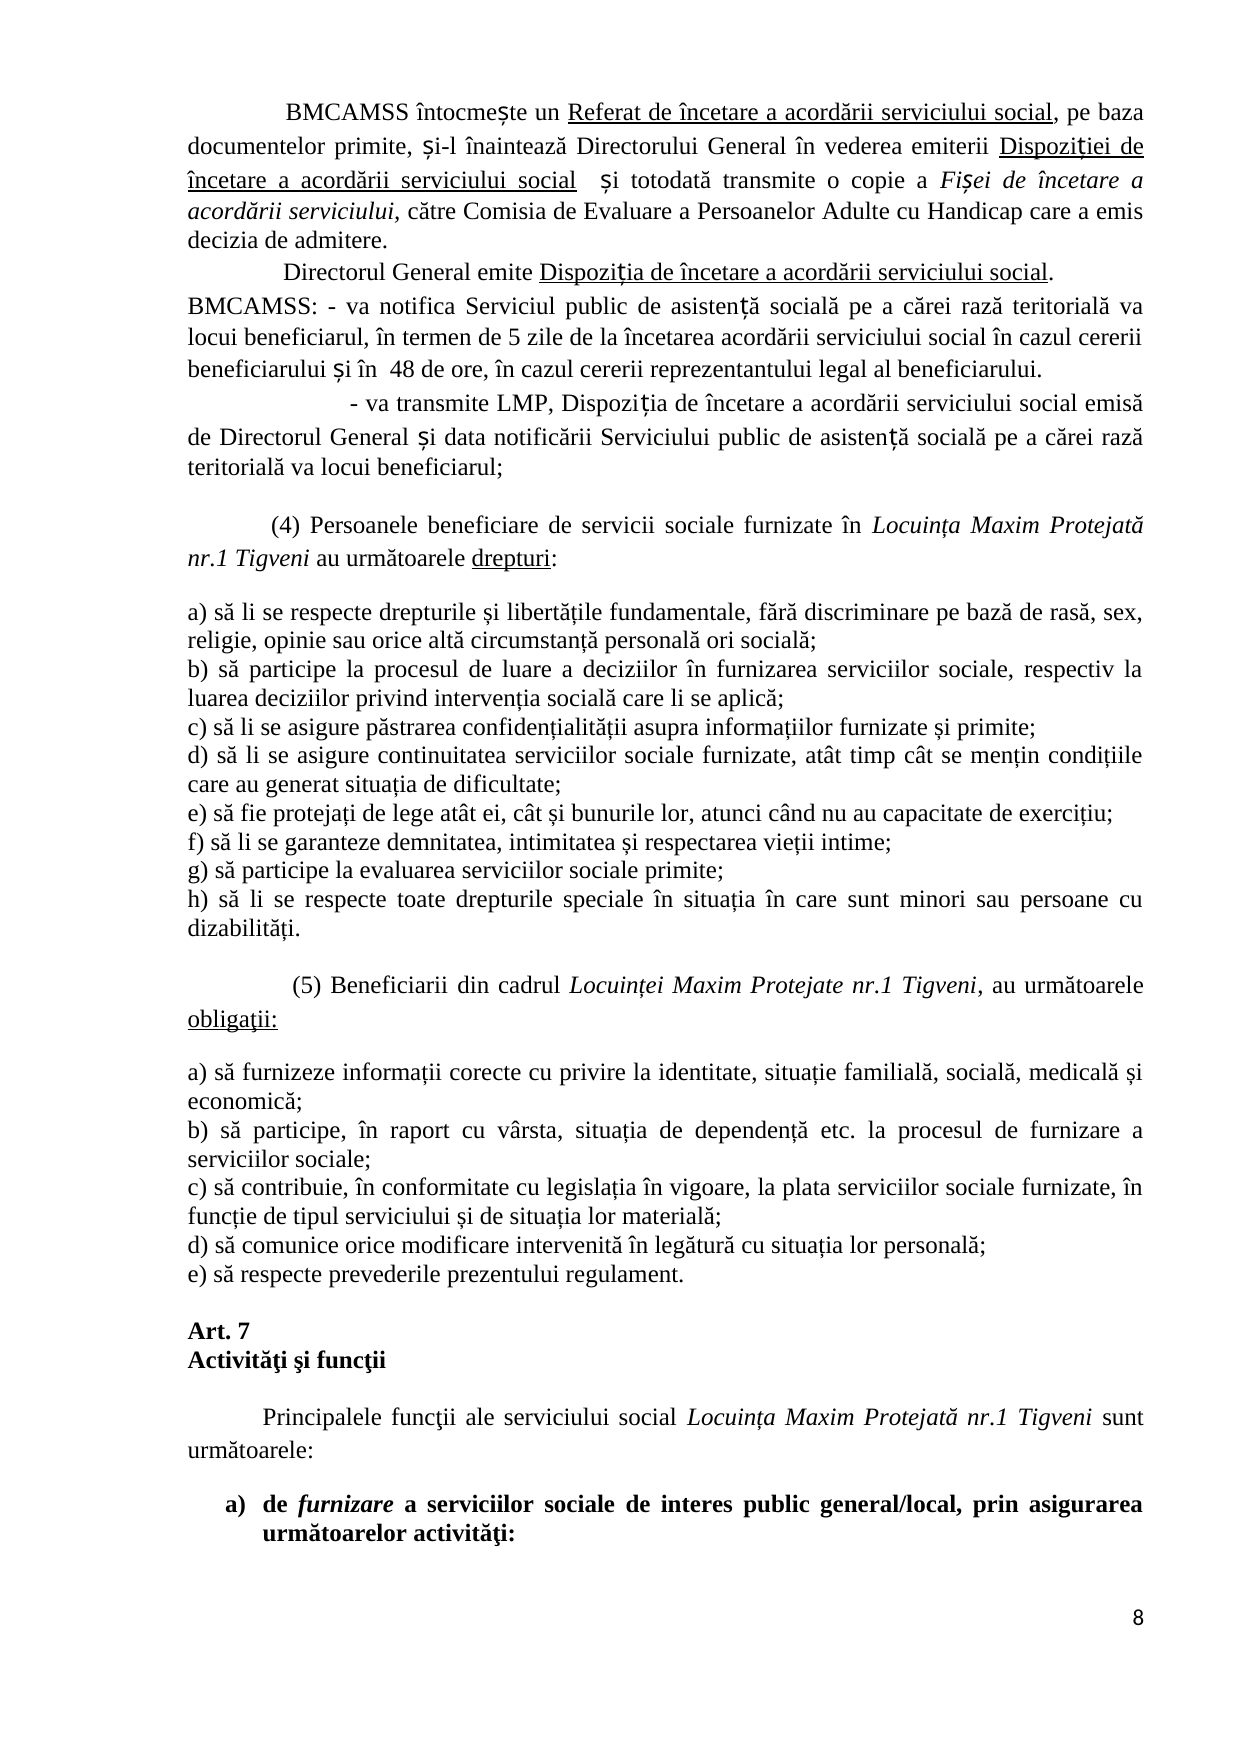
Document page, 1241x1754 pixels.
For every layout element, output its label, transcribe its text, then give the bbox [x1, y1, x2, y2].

text g) să participe la evaluarea serviciilor sociale primite; [187, 856, 1144, 884]
text c) să li se asigure păstrarea confidențialității asupra informațiilor furnizate și primite; [187, 712, 1144, 741]
text b) să participe la procesul de luare a deciziilor în furnizarea serviciilor sociale, respectiv la luarea deciziilor privind intervenția socială care li se aplică; [187, 654, 1144, 712]
text b) să participe, în raport cu vârsta, situația de dependență etc. la procesul de furnizare a serviciilor sociale; [187, 1115, 1144, 1172]
text Directorul General emite Dispoziția de încetare a acordării serviciului social. [187, 253, 1144, 287]
text (4) Persoanele beneficiare de servicii sociale furnizate în Locuința Maxim Protejată nr.1 Tigveni au următoarele drepturi: [187, 510, 1144, 572]
text BMCAMSS întocmește un Referat de încetare a acordării serviciului social, pe baza documentelor primite, și-l înaintează Directorului General în vederea emiterii Dispoziției de încetare a acordării serviciului social și totodată transmite o copie a Fișei de încetare a acordării serviciului, către Comisia de Evaluare a Persoanelor Adulte cu Handicap care a emis decizia de admitere. [187, 94, 1144, 253]
text d) să comunice orice modificare intervenită în legătură cu situația lor personală; [187, 1230, 1144, 1259]
text Principalele funcţii ale serviciului social Locuința Maxim Protejată nr.1 Tigveni sunt următoarele: [187, 1402, 1144, 1464]
text h) să li se respecte toate drepturile speciale în situația în care sunt minori sau persoane cu dizabilități. [187, 884, 1144, 942]
text - va transmite LMP, Dispoziția de încetare a acordării serviciului social emisă de Directorul General și data notificării Serviciului public de asistență socială pe a cărei rază teritorială va locui beneficiarul; [187, 384, 1144, 481]
text (5) Beneficiarii din cadrul Locuinței Maxim Protejate nr.1 Tigveni, au următoarele obligaţii: [187, 971, 1144, 1032]
text a) să furnizeze informații corecte cu privire la identitate, situație familială, socială, medicală și economică; [187, 1057, 1144, 1115]
text BMCAMSS: - va notifica Serviciul public de asistență socială pe a cărei rază teritorială va locui beneficiarul, în termen de 5 zile de la încetarea acordării serviciului social în cazul cererii beneficiarului și în 48 de ore, în cazul cererii reprezentantului legal al beneficiarului. [187, 287, 1144, 384]
text c) să contribuie, în conformitate cu legislația în vigoare, la plata serviciilor sociale furnizate, în funcție de tipul serviciului și de situația lor materială; [187, 1172, 1144, 1230]
text d) să li se asigure continuitatea serviciilor sociale furnizate, atât timp cât se mențin condițiile care au generat situația de dificultate; [187, 741, 1144, 798]
text e) să fie protejați de lege atât ei, cât și bunurile lor, atunci când nu au capacitate de exercițiu; [187, 798, 1144, 827]
text f) să li se garanteze demnitatea, intimitatea și respectarea vieții intime; [187, 827, 1144, 856]
list de furnizare a serviciilor sociale de interes public general/local, prin asigurarea următoarelor activităţi: [225, 1489, 1144, 1547]
text Art. 7 [187, 1316, 1144, 1345]
text a) să li se respecte drepturile și libertățile fundamentale, fără discriminare pe bază de rasă, sex, religie, opinie sau orice altă circumstanță personală ori socială; [187, 597, 1144, 654]
text Activităţi şi funcţii [187, 1345, 1144, 1374]
text e) să respecte prevederile prezentului regulament. [187, 1259, 1144, 1287]
